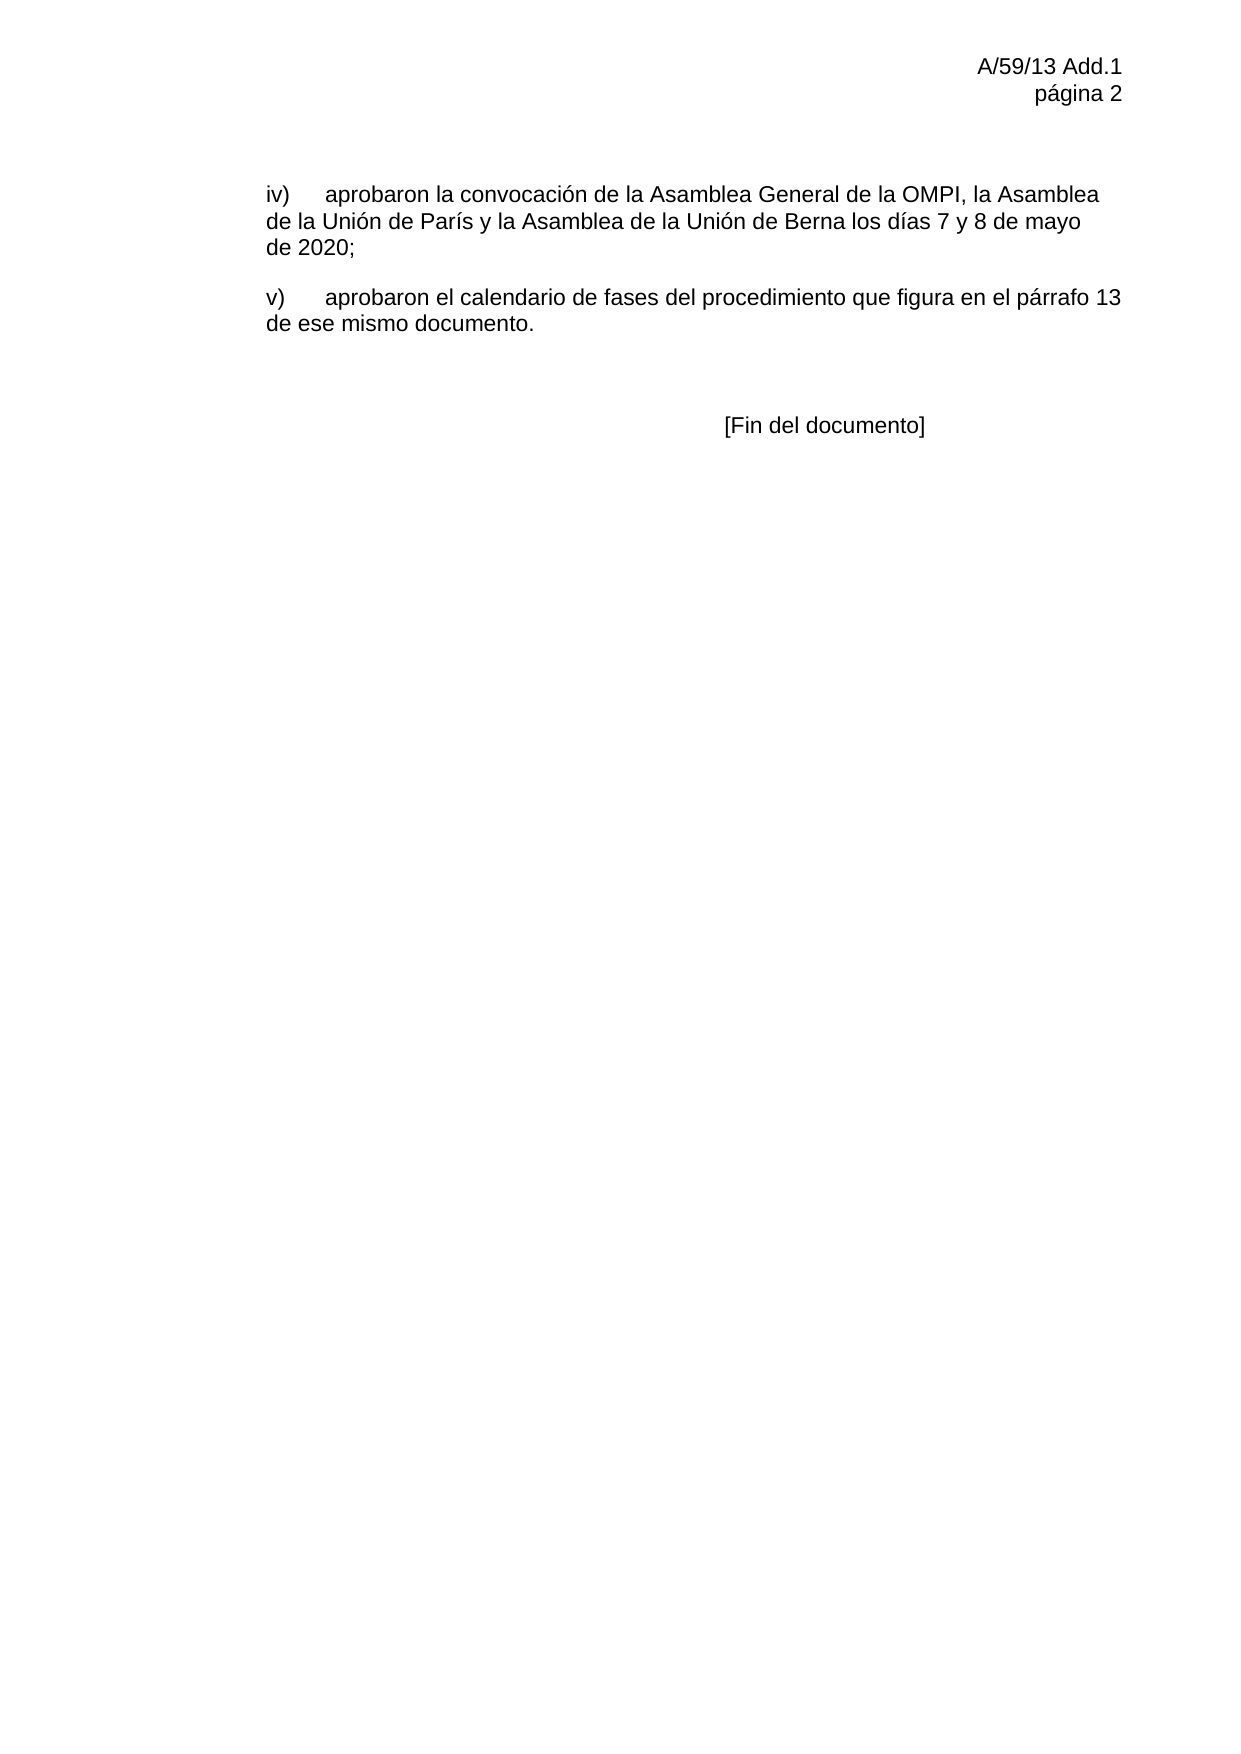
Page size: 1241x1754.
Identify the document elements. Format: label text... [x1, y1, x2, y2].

list iv) aprobaron la convocación de la Asamblea General de la OMPI, la Asamblea de la Unión de París y la Asamblea de la Unión de Berna los días 7 y 8 de mayo de 2020; [266, 181, 1122, 261]
text [Fin del documento] [724, 412, 1122, 438]
list v) aprobaron el calendario de fases del procedimiento que figura en el párrafo 13 de ese mismo documento. [266, 283, 1122, 336]
